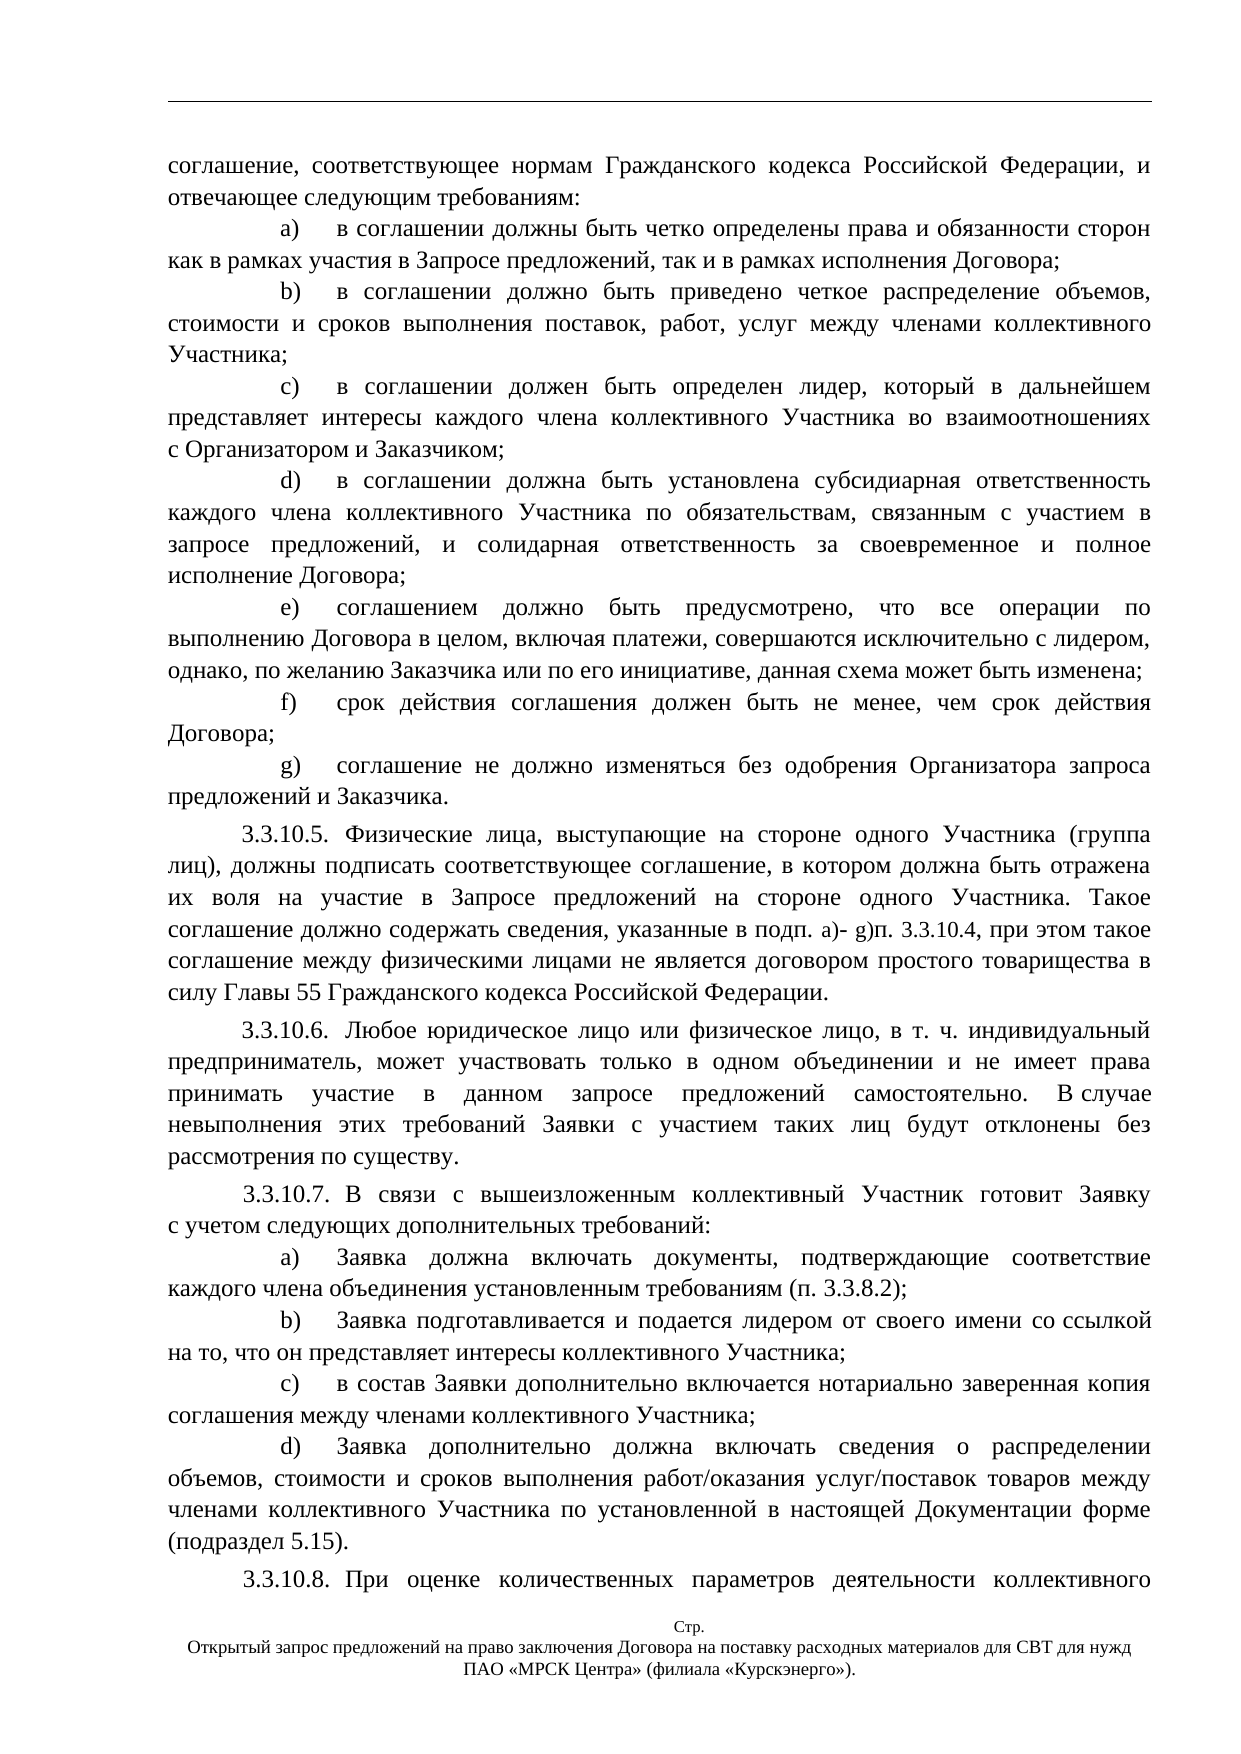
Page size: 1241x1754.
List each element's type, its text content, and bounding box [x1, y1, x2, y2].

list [168, 150, 1152, 210]
list в соглашении должно быть приведено четкое распределение объемов, стоимости и сроков выполнения поставок, работ, услуг между членами коллективного Участника; [168, 276, 1152, 368]
list в соглашении должен быть определен лидер, который в дальнейшем представляет интересы каждого члена коллективного Участника во взаимоотношениях с Организатором и Заказчиком; [168, 371, 1152, 463]
list в соглашении должны быть четко определены права и обязанности сторон как в рамках участия в Запросе предложений, так и в рамках исполнения Договора; [168, 213, 1152, 273]
list Физические лица, выступающие на стороне одного Участника (группа лиц), должны подписать соответствующее соглашение, в котором должна быть отражена их воля на участие в Запросе предложений на стороне одного Участника. Такое соглашение должно содержать сведения, указанные в подп. a)- g)п. 3.3.10.4, при этом такое соглашение между физическими лицами не является договором простого товарищества в силу Главы 55 Гражданского кодекса Российской Федерации. [168, 819, 1152, 1006]
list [168, 1564, 1152, 1592]
list срок действия соглашения должен быть не менее, чем срок действия Договора; [168, 687, 1152, 747]
list Заявка должна включать документы, подтверждающие соответствие каждого члена объединения установленным требованиям (п. 3.3.8.2); [168, 1242, 1152, 1302]
list Любое юридическое лицо или физическое лицо, в т. ч. индивидуальный предприниматель, может участвовать только в одном объединении и не имеет права принимать участие в данном запросе предложений самостоятельно. В случае невыполнения этих требований Заявки с участием таких лиц будут отклонены без рассмотрения по существу. [168, 1015, 1152, 1170]
list в состав Заявки дополнительно включается нотариально заверенная копия соглашения между членами коллективного Участника; [168, 1368, 1152, 1428]
list соглашением должно быть предусмотрено, что все операции по выполнению Договора в целом, включая платежи, совершаются исключительно с лидером, однако, по желанию Заказчика или по его инициативе, данная схема может быть изменена; [168, 592, 1152, 684]
list соглашение не должно изменяться без одобрения Организатора запроса предложений и Заказчика. [168, 750, 1152, 810]
list В связи с вышеизложенным коллективный Участник готовит Заявку с учетом следующих дополнительных требований: [168, 1179, 1152, 1239]
list Заявка подготавливается и подается лидером от своего имени со ссылкой на то, что он представляет интересы коллективного Участника; [168, 1305, 1152, 1365]
list Заявка дополнительно должна включать сведения о распределении объемов, стоимости и сроков выполнения работ/оказания услуг/поставок товаров между членами коллективного Участника по установленной в настоящей Документации форме (подраздел 5.15). [168, 1431, 1152, 1555]
list в соглашении должна быть установлена субсидиарная ответственность каждого члена коллективного Участника по обязательствам, связанным с участием в запросе предложений, и солидарная ответственность за своевременное и полное исполнение Договора; [168, 466, 1152, 589]
